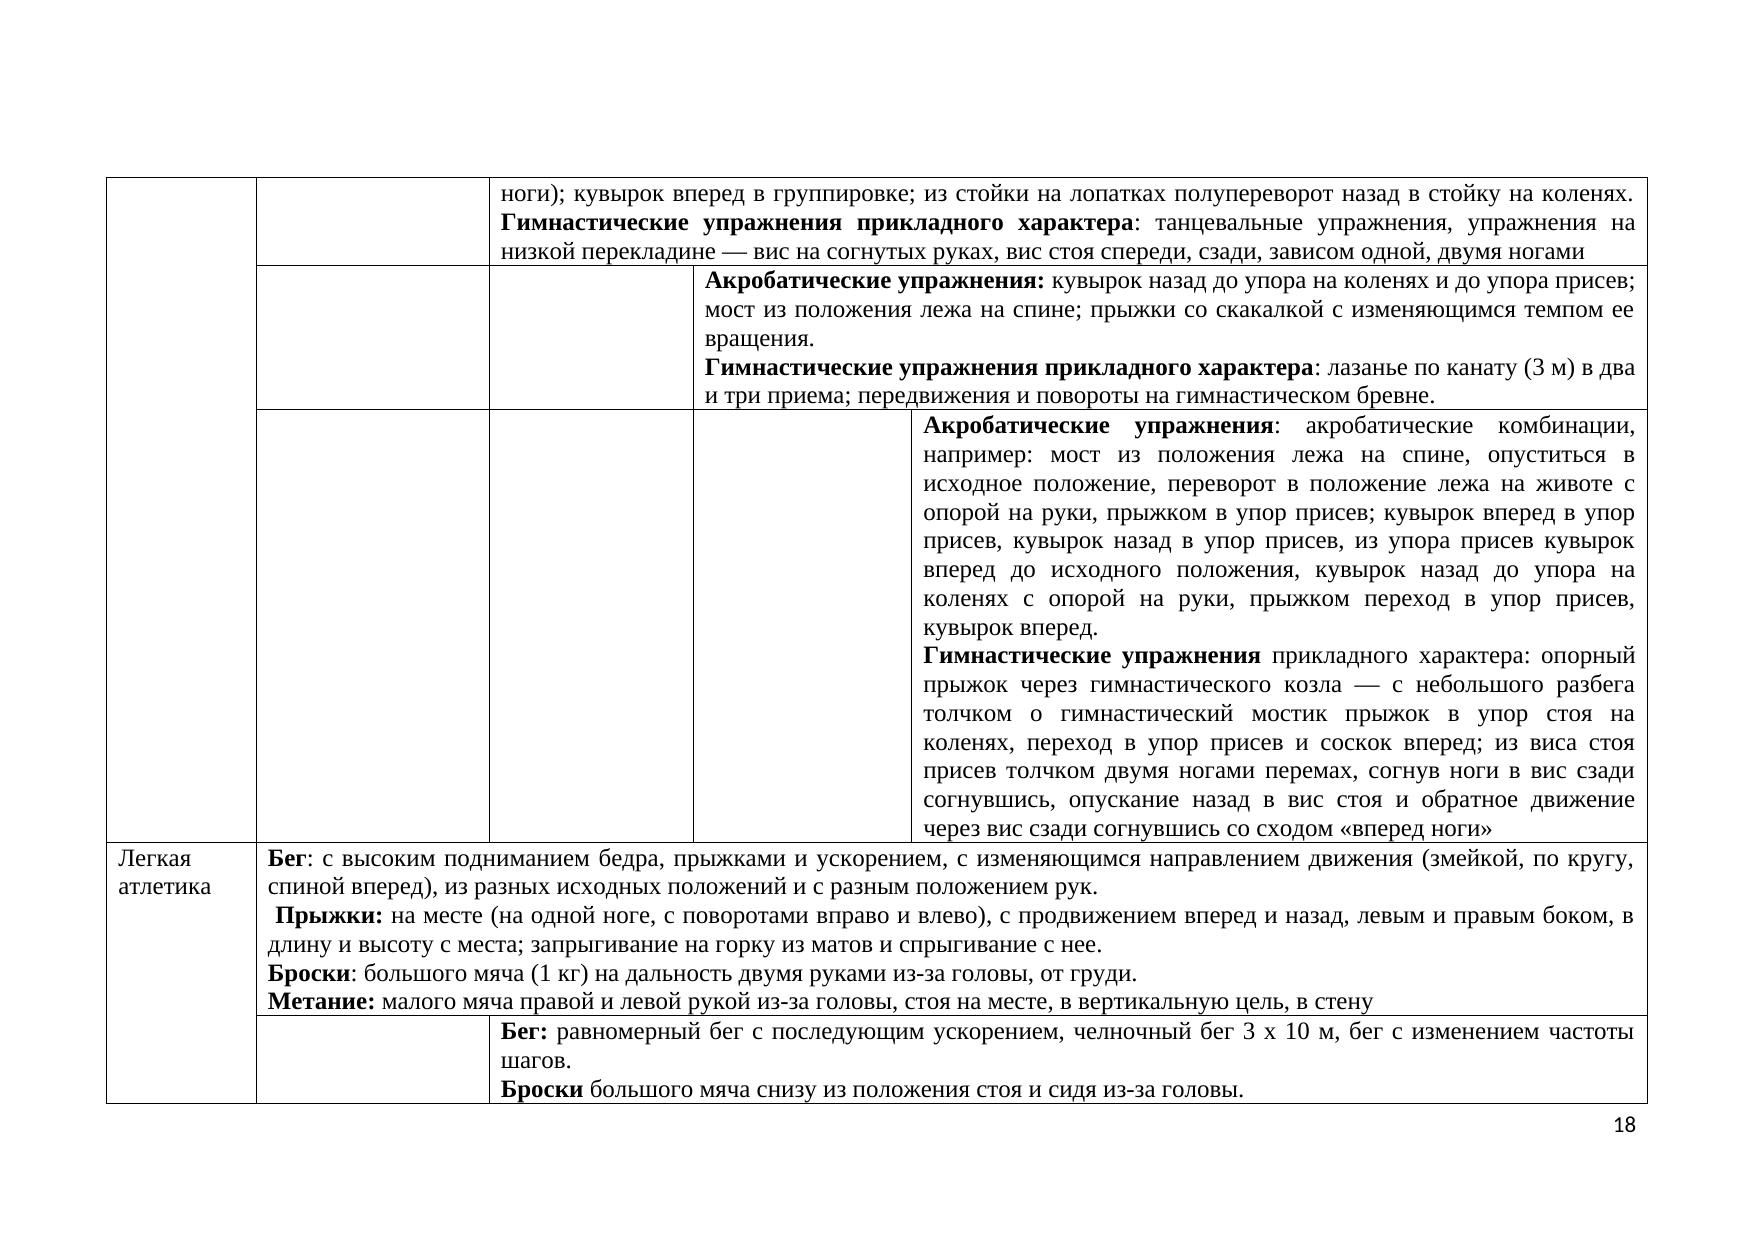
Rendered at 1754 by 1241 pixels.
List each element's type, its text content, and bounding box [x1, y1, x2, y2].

table_cell [257, 178, 489, 264]
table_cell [490, 1016, 1647, 1102]
table_cell Бег: с высоким подниманием бедра, прыжками и ускорением, с изменяющимся направлением движения (змейкой, по кругу, спиной вперед), из разных исходных положений и с разным положением рук. Прыжки: на месте (на одной ноге, с поворотами вправо и влево), с продвижением вперед и назад, левым и правым боком, в длину и высоту с места; запрыгивание на горку из матов и спрыгивание с нее. Броски: большого мяча (1 кг) на дальность двумя руками из-за головы, от груди. Метание: малого мяча правой и левой рукой из-за головы, стоя на месте, в вертикальную цель, в стену [257, 843, 1647, 1015]
table_cell Легкая атлетика [107, 843, 256, 1102]
table_cell [694, 410, 911, 842]
table_cell [490, 410, 693, 842]
table_cell [257, 1016, 489, 1102]
table_cell [490, 266, 693, 409]
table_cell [490, 178, 1647, 264]
table_cell Акробатические упражнения: акробатические комбинации, например: мост из положения лежа на спине, опуститься в исходное положение, переворот в положение лежа на животе с опорой на руки, прыжком в упор присев; кувырок вперед в упор присев, кувырок назад в упор присев, из упора присев кувырок вперед до исходного положения, кувырок назад до упора на коленях с опорой на руки, прыжком переход в упор присев, кувырок вперед. Гимнастические упражнения прикладного характера: опорный прыжок через гимнастического козла — с небольшого разбега толчком о гимнастический мостик прыжок в упор стоя на коленях, переход в упор присев и соскок вперед; из виса стоя присев толчком двумя ногами перемах, согнув ноги в вис сзади согнувшись, опускание назад в вис стоя и обратное движение через вис сзади согнувшись со сходом «вперед ноги» [912, 410, 1647, 842]
table_cell [257, 410, 489, 842]
table_cell Акробатические упражнения: кувырок назад до упора на коленях и до упора присев; мост из положения лежа на спине; прыжки со скакалкой с изменяющимся темпом ее вращения. Гимнастические упражнения прикладного характера: лазанье по канату (3 м) в два и три приема; передвижения и повороты на гимнастическом бревне. [694, 266, 1647, 409]
table_cell [257, 266, 489, 409]
